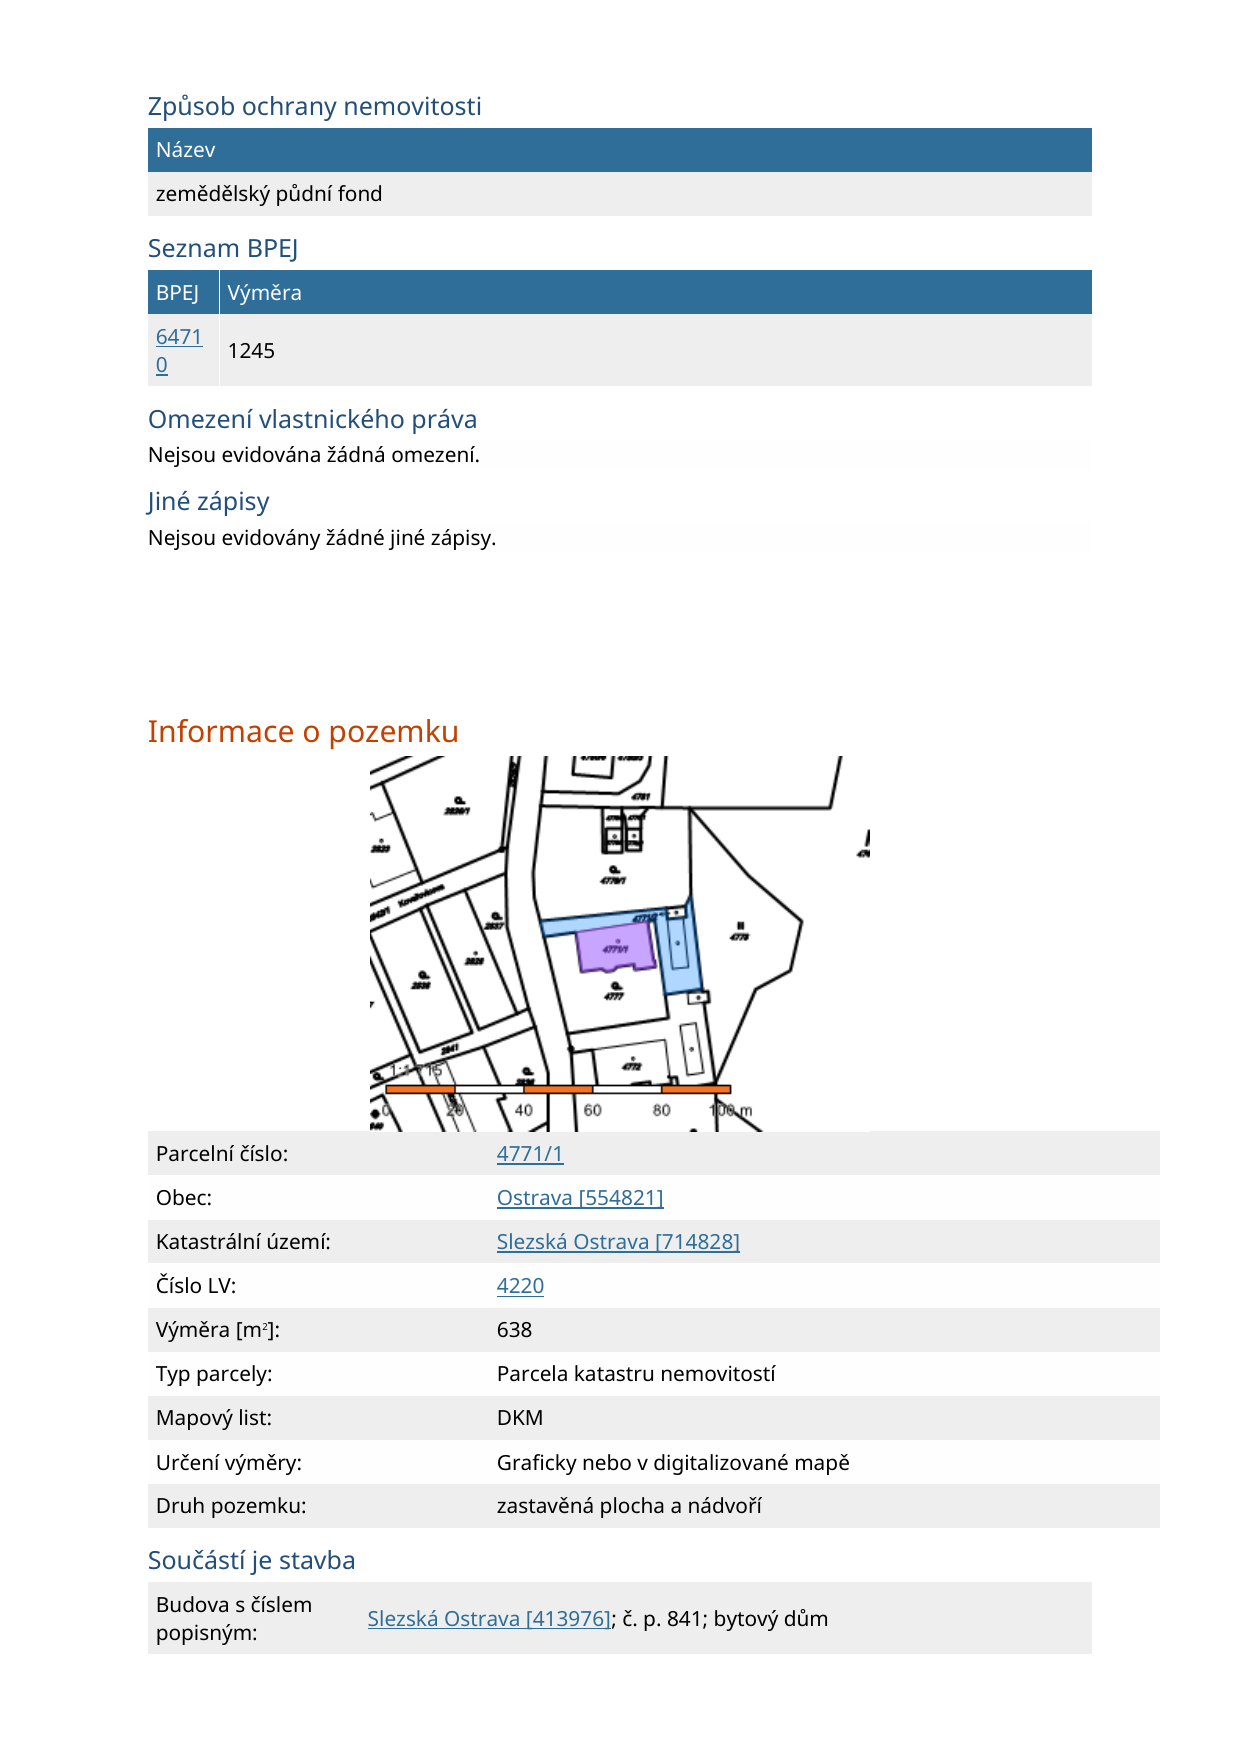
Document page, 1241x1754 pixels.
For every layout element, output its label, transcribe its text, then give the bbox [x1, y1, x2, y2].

subtitle Způsob ochrany nemovitosti [148, 89, 1092, 123]
table_cell 64710 [148, 314, 219, 386]
table_cell Typ parcely: [148, 1352, 489, 1396]
table_cell zemědělský půdní fond [148, 172, 1092, 216]
table_cell DKM [489, 1396, 1160, 1440]
table_header BPEJ [148, 270, 219, 314]
table_cell Graficky nebo v digitalizované mapě [489, 1440, 1160, 1484]
picture [370, 756, 870, 1132]
table_cell zastavěná plocha a nádvoří [489, 1484, 1160, 1528]
table_cell Druh pozemku: [148, 1484, 489, 1528]
subtitle Jiné zápisy [148, 484, 1092, 518]
table_cell Určení výměry: [148, 1440, 489, 1484]
table_cell 638 [489, 1308, 1160, 1352]
table_header Výměra [220, 270, 1092, 314]
text Nejsou evidovány žádné jiné zápisy. [148, 523, 1092, 551]
table_header Slezská Ostrava [413976]; č. p. 841; bytový dům [360, 1582, 1092, 1654]
subtitle Informace o pozemku [148, 710, 1092, 751]
table_cell Obec: [148, 1175, 489, 1219]
text Nejsou evidována žádná omezení. [148, 441, 1092, 469]
subtitle Součástí je stavba [148, 1543, 1092, 1577]
subtitle Omezení vlastnického práva [148, 401, 1092, 436]
table_header Parcelní číslo: [148, 1131, 489, 1175]
table_cell Mapový list: [148, 1396, 489, 1440]
table_cell Číslo LV: [148, 1264, 489, 1308]
table_header Budova s číslem popisným: [148, 1582, 360, 1654]
table_cell Výměra [m2]: [148, 1308, 489, 1352]
table_cell Katastrální území: [148, 1220, 489, 1263]
table_cell Ostrava [554821] [489, 1175, 1160, 1219]
table_cell 4220 [489, 1264, 1160, 1308]
subtitle Seznam BPEJ [148, 231, 1092, 265]
table_header Název [148, 128, 1092, 172]
table_header 4771/1 [489, 1131, 1160, 1175]
table_cell Parcela katastru nemovitostí [489, 1352, 1160, 1396]
table_cell Slezská Ostrava [714828] [489, 1220, 1160, 1263]
table_cell 1245 [220, 314, 1092, 386]
